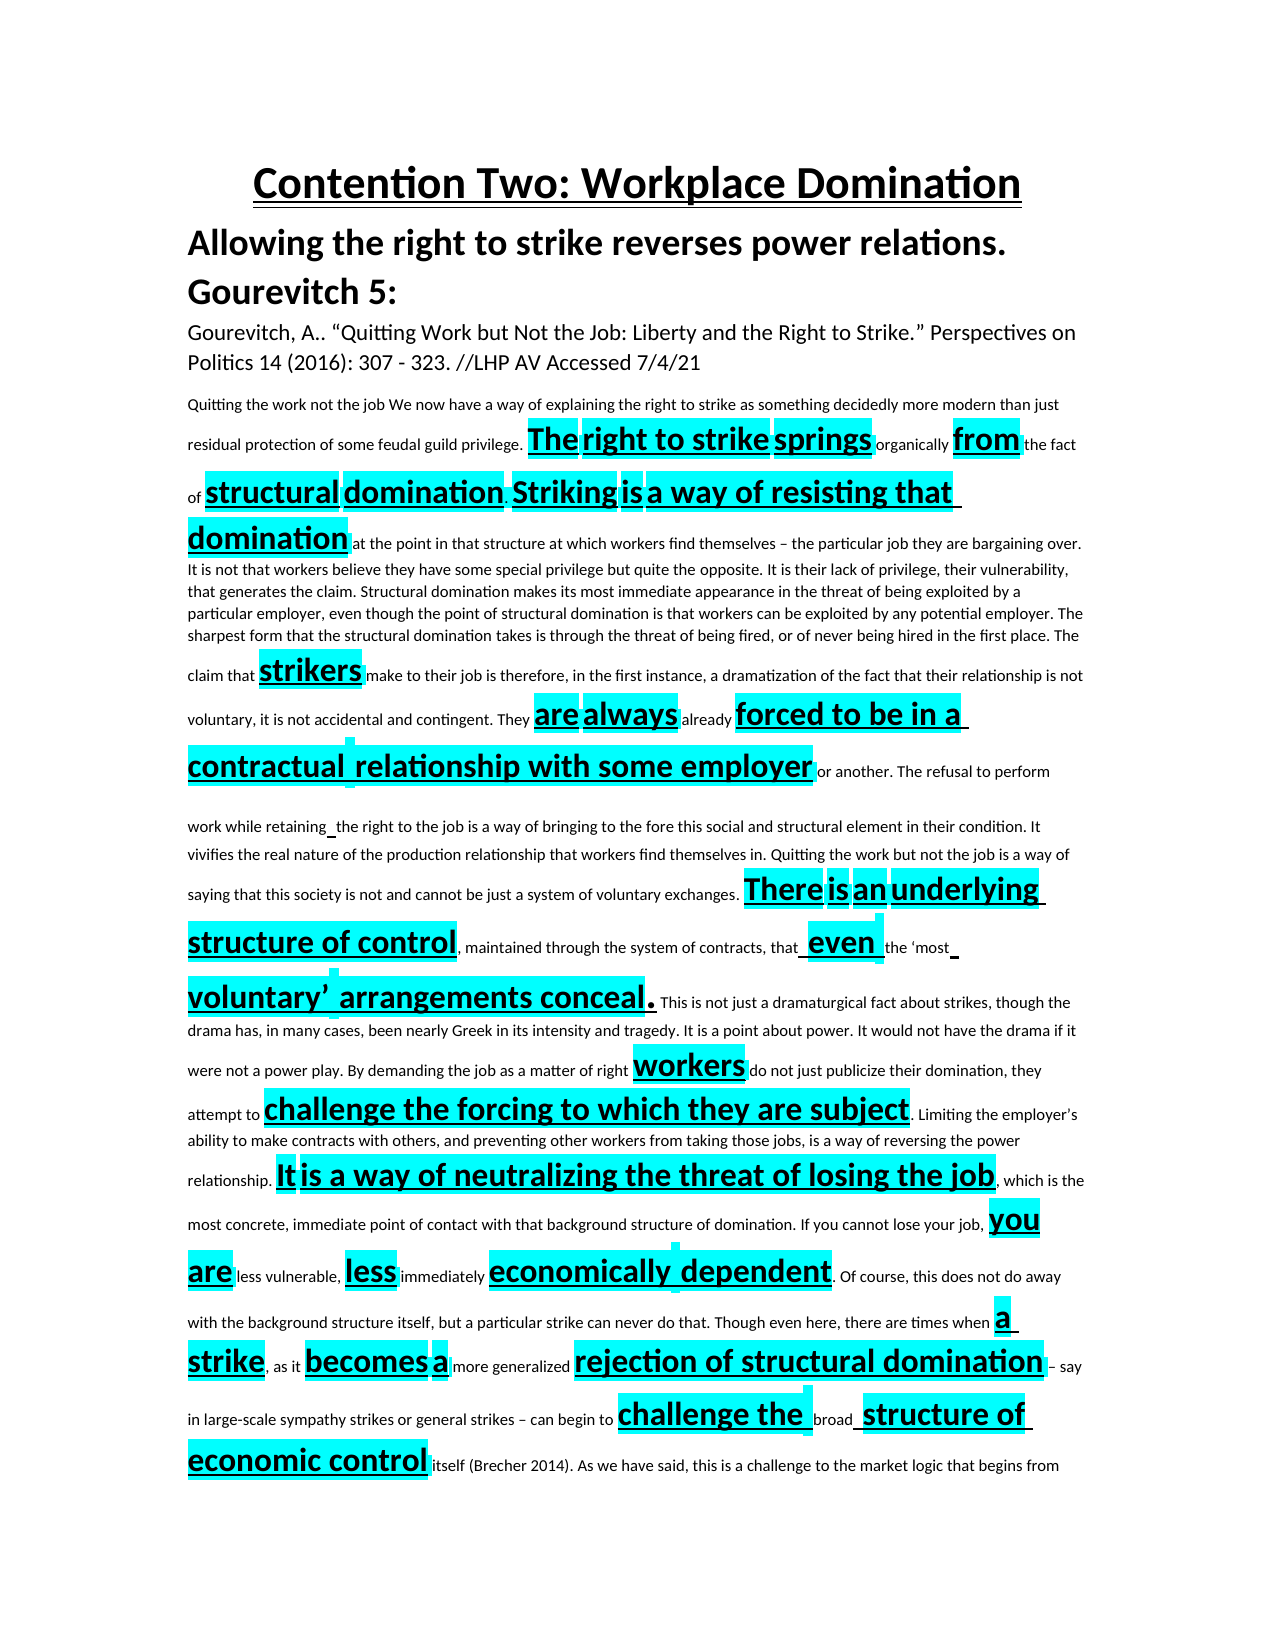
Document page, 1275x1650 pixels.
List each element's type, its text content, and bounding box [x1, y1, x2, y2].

text Gourevitch, A.. “Quitting Work but Not the Job: Liberty and the Right to Strike.” Perspectives on Politics 14 (2016): 307 - 323. //LHP AV Accessed 7/4/21 [187, 318, 1087, 376]
subtitle Allowing the right to strike reverses power relations. Gourevitch 5: [187, 219, 1087, 314]
subtitle Contention Two: Workplace Domination [187, 154, 1087, 210]
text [187, 395, 1087, 1480]
